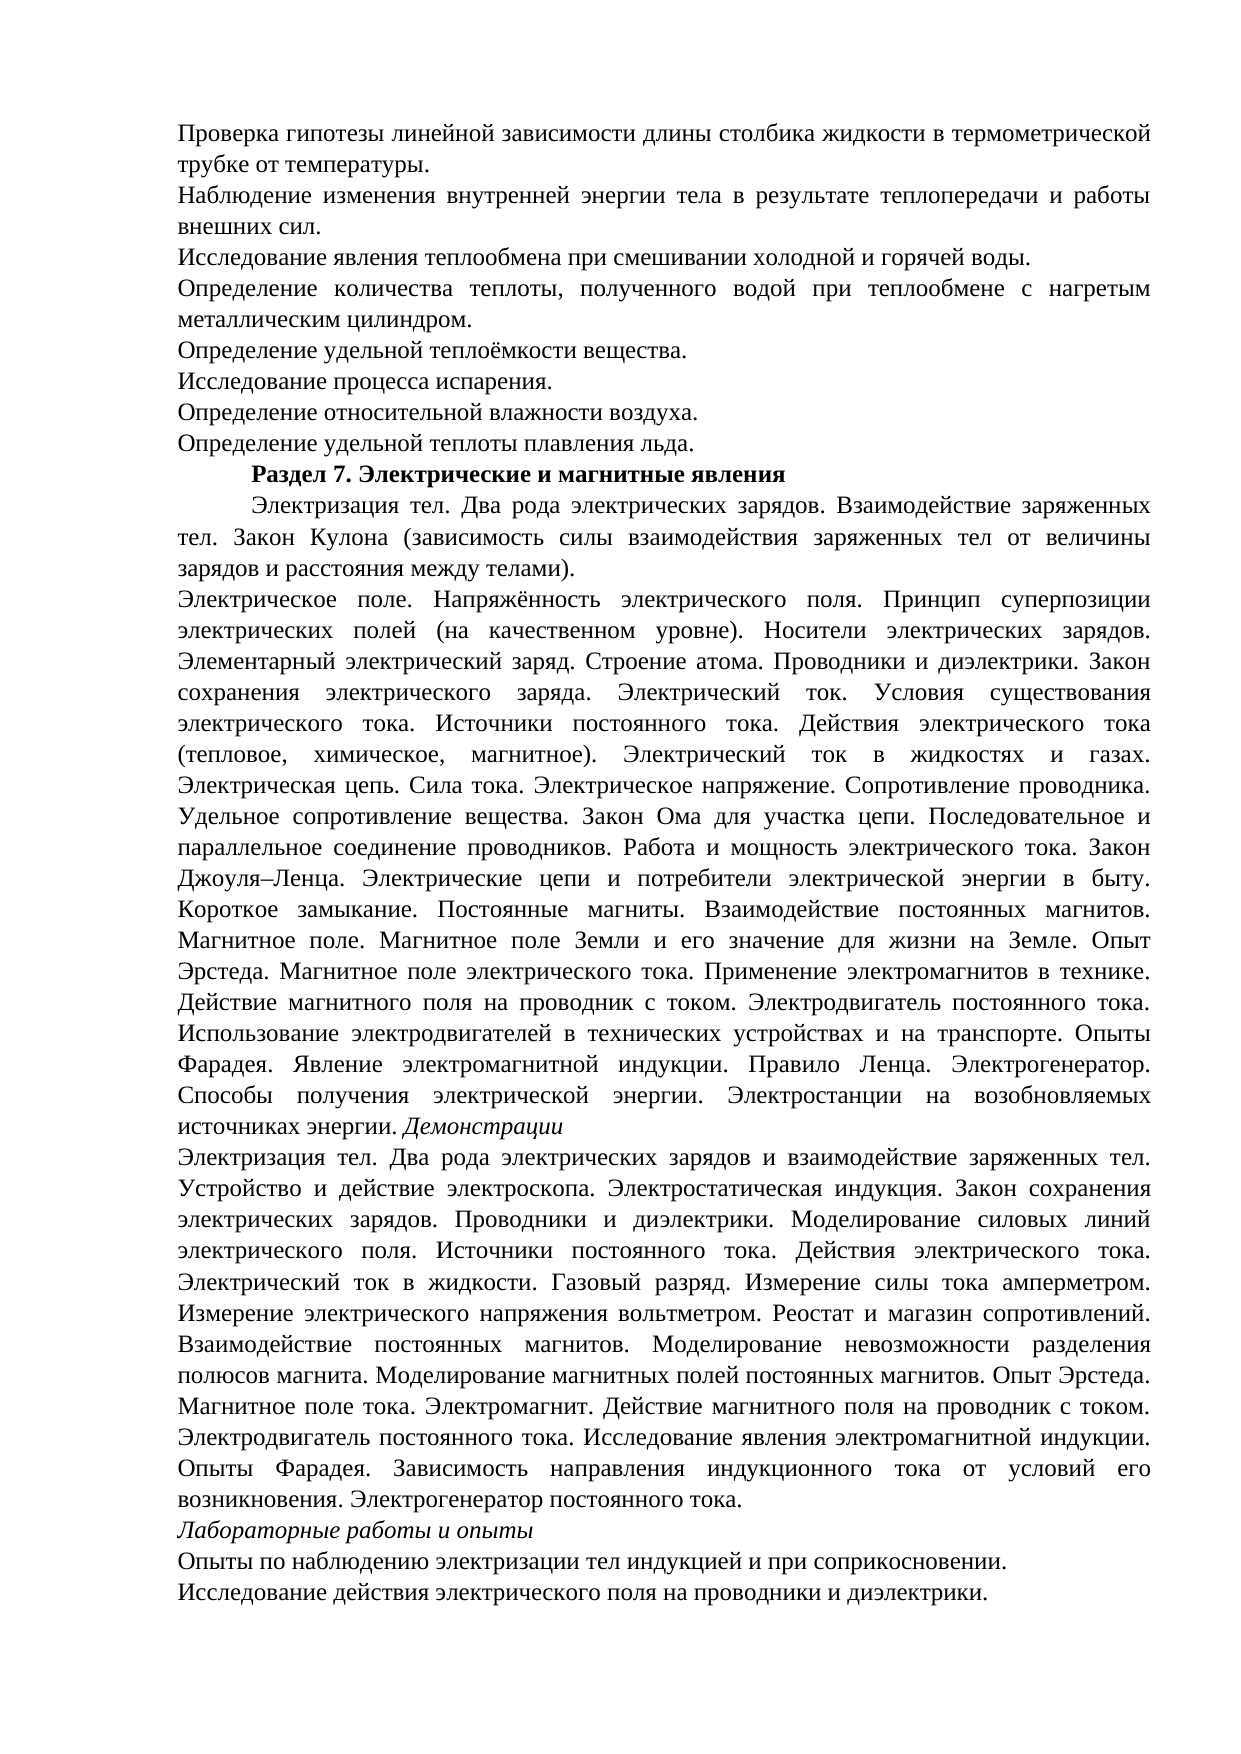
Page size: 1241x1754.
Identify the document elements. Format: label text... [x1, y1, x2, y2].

text Определение удельной теплоты плавления льда. [177, 428, 1152, 457]
text Определение количества теплоты, полученного водой при теплообмене с нагретым металлическим цилиндром. [177, 273, 1152, 333]
text Лабораторные работы и опыты [177, 1515, 1152, 1544]
text Исследование явления теплообмена при смешивании холодной и горячей воды. [177, 242, 1152, 271]
text Определение удельной теплоёмкости вещества. [177, 335, 1152, 364]
text Электризация тел. Два рода электрических зарядов. Взаимодействие заряженных тел. Закон Кулона (зависимость силы взаимодействия заряженных тел от величины зарядов и расстояния между телами). [177, 491, 1152, 581]
text Исследование действия электрического поля на проводники и диэлектрики. [177, 1577, 1152, 1606]
text Опыты по наблюдению электризации тел индукцией и при соприкосновении. [177, 1546, 1152, 1575]
text Проверка гипотезы линейной зависимости длины столбика жидкости в термометрической трубке от температуры. [177, 118, 1152, 178]
text Наблюдение изменения внутренней энергии тела в результате теплопередачи и работы внешних сил. [177, 180, 1152, 240]
text Электрическое поле. Напряжённость электрического поля. Принцип суперпозиции электрических полей (на качественном уровне). Носители электрических зарядов. Элементарный электрический заряд. Строение атома. Проводники и диэлектрики. Закон сохранения электрического заряда. Электрический ток. Условия существования электрического тока. Источники постоянного тока. Действия электрического тока (тепловое, химическое, магнитное). Электрический ток в жидкостях и газах. Электрическая цепь. Сила тока. Электрическое напряжение. Сопротивление проводника. Удельное сопротивление вещества. Закон Ома для участка цепи. Последовательное и параллельное соединение проводников. Работа и мощность электрического тока. Закон Джоуля–Ленца. Электрические цепи и потребители электрической энергии в быту. Короткое замыкание. Постоянные магниты. Взаимодействие постоянных магнитов. Магнитное поле. Магнитное поле Земли и его значение для жизни на Земле. Опыт Эрстеда. Магнитное поле электрического тока. Применение электромагнитов в технике. Действие магнитного поля на проводник с током. Электродвигатель постоянного тока. Использование электродвигателей в технических устройствах и на транспорте. Опыты Фарадея. Явление электромагнитной индукции. Правило Ленца. Электрогенератор. Способы получения электрической энергии. Электростанции на возобновляемых источниках энергии. Демонстрации [177, 584, 1152, 1140]
text Электризация тел. Два рода электрических зарядов и взаимодействие заряженных тел. Устройство и действие электроскопа. Электростатическая индукция. Закон сохранения электрических зарядов. Проводники и диэлектрики. Моделирование силовых линий электрического поля. Источники постоянного тока. Действия электрического тока. Электрический ток в жидкости. Газовый разряд. Измерение силы тока амперметром. Измерение электрического напряжения вольтметром. Реостат и магазин сопротивлений. Взаимодействие постоянных магнитов. Моделирование невозможности разделения полюсов магнита. Моделирование магнитных полей постоянных магнитов. Опыт Эрстеда. Магнитное поле тока. Электромагнит. Действие магнитного поля на проводник с током. Электродвигатель постоянного тока. Исследование явления электромагнитной индукции. Опыты Фарадея. Зависимость направления индукционного тока от условий его возникновения. Электрогенератор постоянного тока. [177, 1142, 1152, 1513]
text Исследование процесса испарения. [177, 366, 1152, 395]
text Определение относительной влажности воздуха. [177, 397, 1152, 426]
text Раздел 7. Электрические и магнитные явления [177, 459, 1152, 488]
